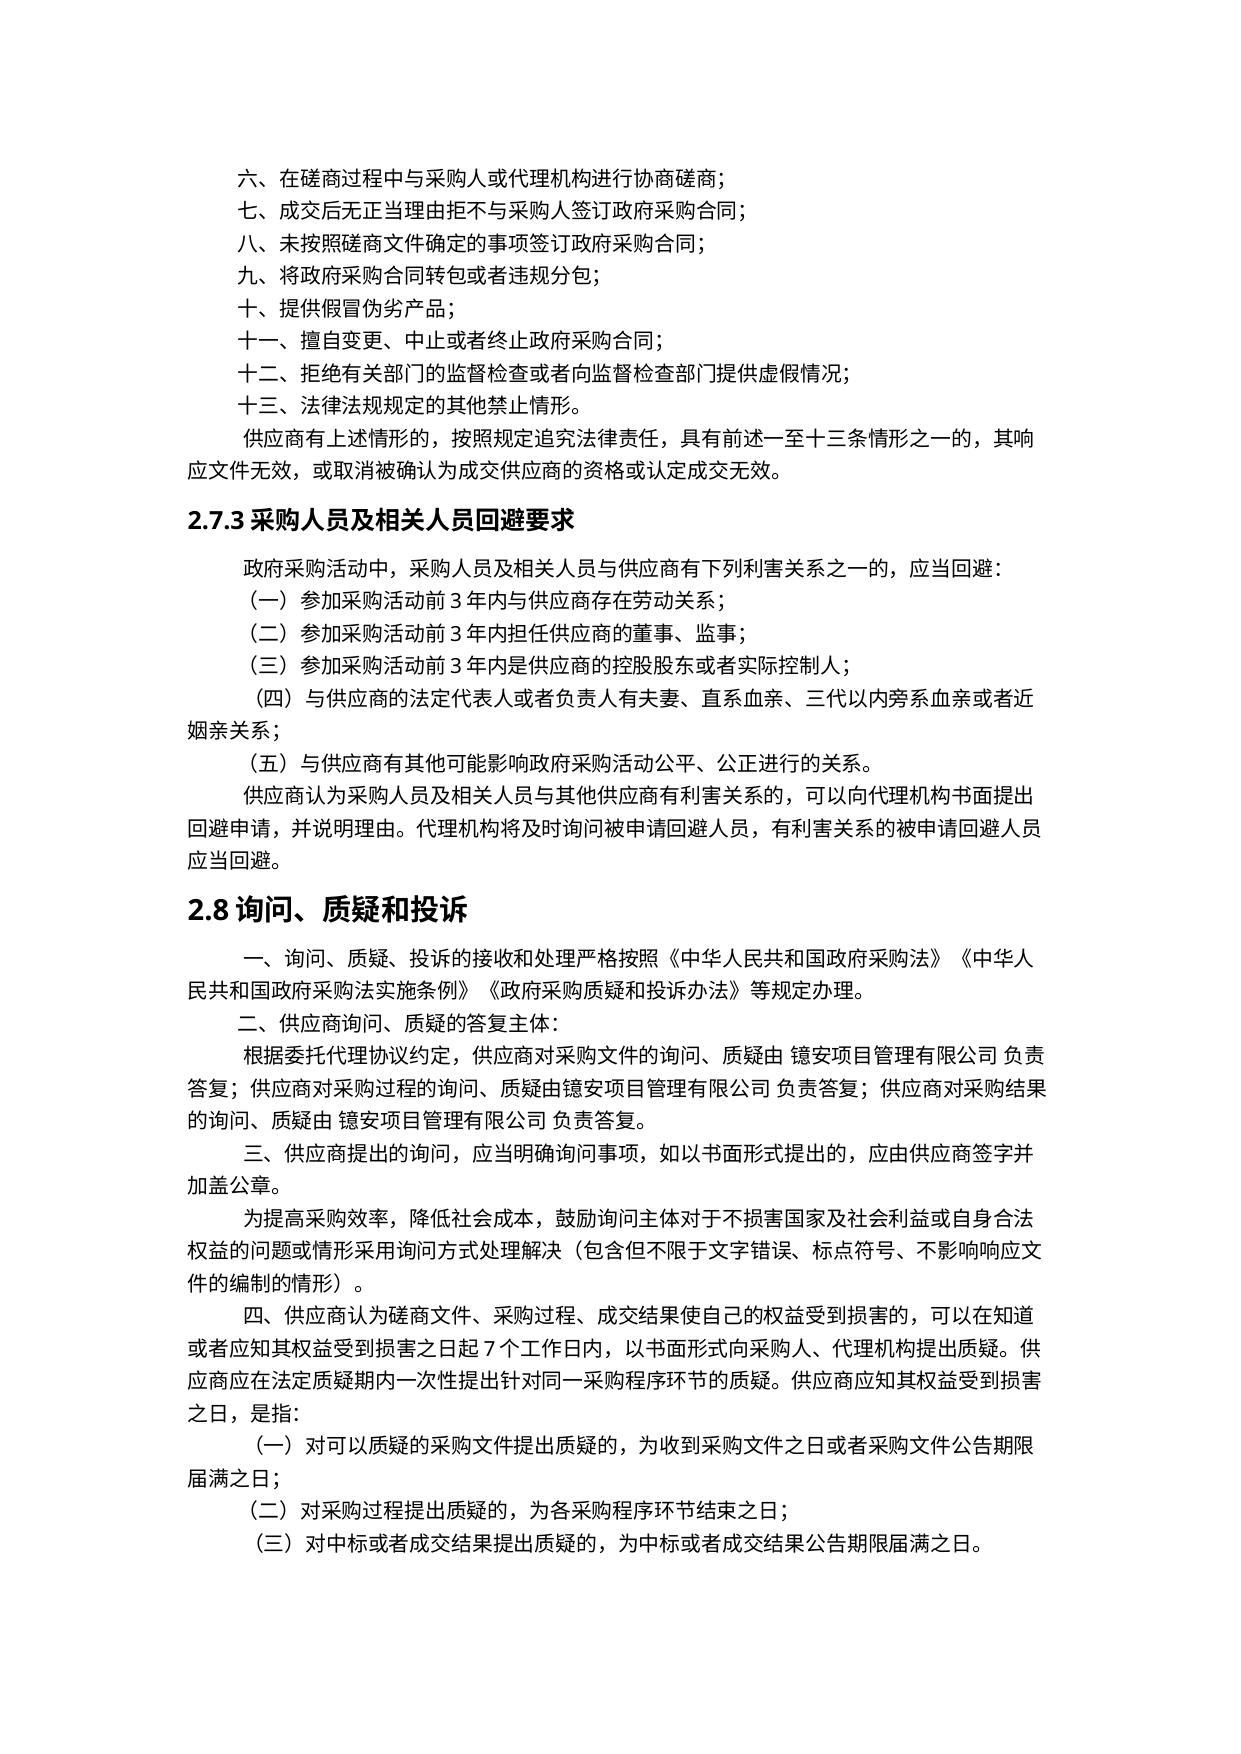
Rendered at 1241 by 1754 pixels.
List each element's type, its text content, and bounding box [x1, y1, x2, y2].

text 八、未按照磋商文件确定的事项签订政府采购合同； [187, 227, 1053, 259]
text 十三、法律法规规定的其他禁止情形。 [187, 389, 1053, 422]
text 九、将政府采购合同转包或者违规分包； [187, 259, 1053, 292]
text 十二、拒绝有关部门的监督检查或者向监督检查部门提供虚假情况； [187, 357, 1053, 389]
text （二）参加采购活动前3年内担任供应商的董事、监事； [187, 617, 1053, 649]
text 六、在磋商过程中与采购人或代理机构进行协商磋商； [187, 162, 1053, 194]
text 根据委托代理协议约定，供应商对采购文件的询问、质疑由 镱安项目管理有限公司 负责答复；供应商对采购过程的询问、质疑由镱安项目管理有限公司 负责答复；供应商对采购结果的询问、质疑由 镱安项目管理有限公司 负责答复。 [187, 1039, 1053, 1137]
text （三）对中标或者成交结果提出质疑的，为中标或者成交结果公告期限届满之日。 [187, 1527, 1053, 1559]
text 十一、擅自变更、中止或者终止政府采购合同； [187, 324, 1053, 357]
text 一、询问、质疑、投诉的接收和处理严格按照《中华人民共和国政府采购法》《中华人民共和国政府采购法实施条例》《政府采购质疑和投诉办法》等规定办理。 [187, 942, 1053, 1007]
text 政府采购活动中，采购人员及相关人员与供应商有下列利害关系之一的，应当回避： [187, 552, 1053, 584]
text （三）参加采购活动前3年内是供应商的控股股东或者实际控制人； [187, 649, 1053, 682]
text （一）对可以质疑的采购文件提出质疑的，为收到采购文件之日或者采购文件公告期限届满之日； [187, 1429, 1053, 1494]
text （一）参加采购活动前3年内与供应商存在劳动关系； [187, 584, 1053, 617]
text 为提高采购效率，降低社会成本，鼓励询问主体对于不损害国家及社会利益或自身合法权益的问题或情形采用询问方式处理解决（包含但不限于文字错误、标点符号、不影响响应文件的编制的情形）。 [187, 1202, 1053, 1299]
text （四）与供应商的法定代表人或者负责人有夫妻、直系血亲、三代以内旁系血亲或者近姻亲关系； [187, 682, 1053, 747]
text 三、供应商提出的询问，应当明确询问事项，如以书面形式提出的，应由供应商签字并加盖公章。 [187, 1137, 1053, 1202]
text 供应商有上述情形的，按照规定追究法律责任，具有前述一至十三条情形之一的，其响应文件无效，或取消被确认为成交供应商的资格或认定成交无效。 [187, 422, 1053, 487]
text 二、供应商询问、质疑的答复主体： [187, 1007, 1053, 1039]
text （二）对采购过程提出质疑的，为各采购程序环节结束之日； [187, 1494, 1053, 1527]
text 十、提供假冒伪劣产品； [187, 292, 1053, 324]
text 供应商认为采购人员及相关人员与其他供应商有利害关系的，可以向代理机构书面提出回避申请，并说明理由。代理机构将及时询问被申请回避人员，有利害关系的被申请回避人员应当回避。 [187, 779, 1053, 877]
text 2.8询问、质疑和投诉 [187, 877, 1053, 942]
text 七、成交后无正当理由拒不与采购人签订政府采购合同； [187, 194, 1053, 227]
text 四、供应商认为磋商文件、采购过程、成交结果使自己的权益受到损害的，可以在知道或者应知其权益受到损害之日起7个工作日内，以书面形式向采购人、代理机构提出质疑。供应商应在法定质疑期内一次性提出针对同一采购程序环节的质疑。供应商应知其权益受到损害之日，是指： [187, 1299, 1053, 1429]
text 2.7.3采购人员及相关人员回避要求 [187, 487, 1053, 552]
text （五）与供应商有其他可能影响政府采购活动公平、公正进行的关系。 [187, 747, 1053, 779]
